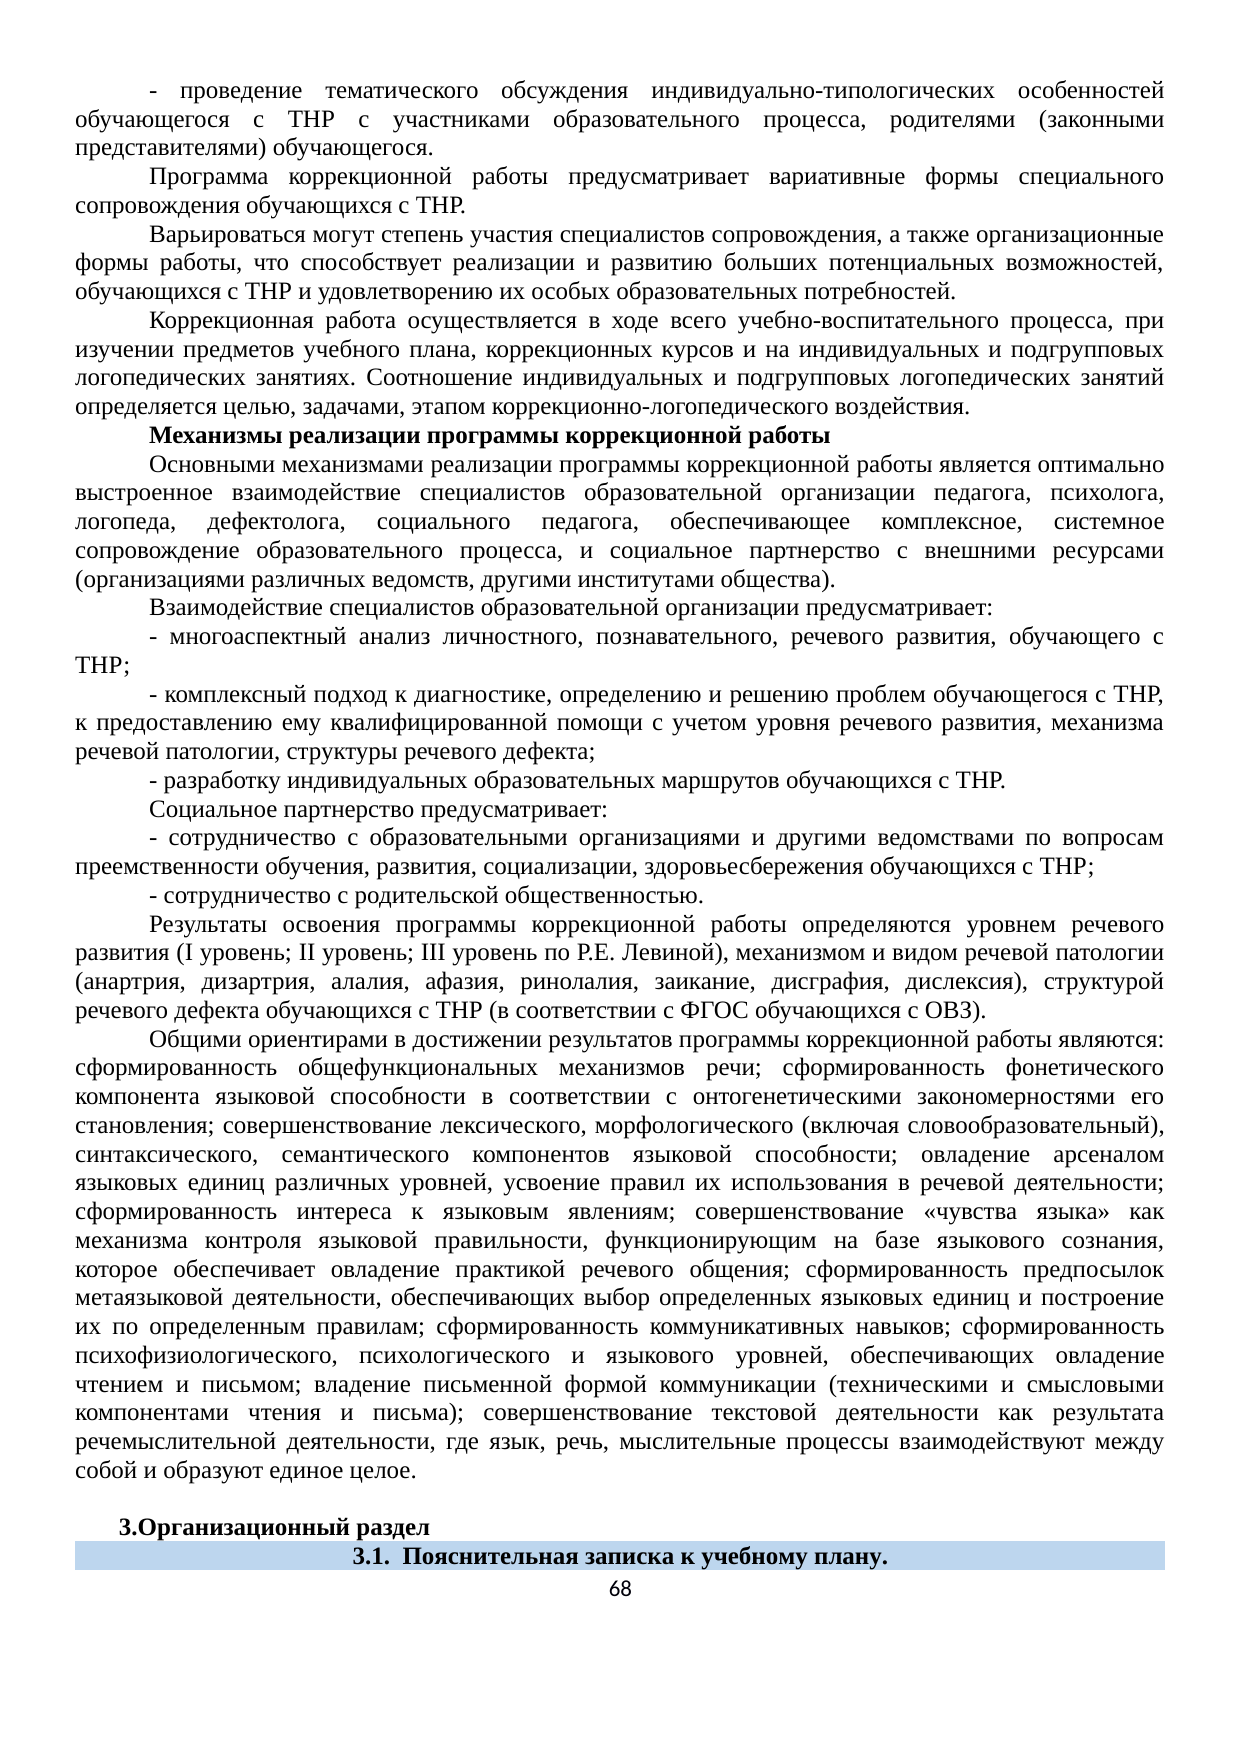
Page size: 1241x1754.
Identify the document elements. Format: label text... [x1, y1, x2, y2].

text Социальное партнерство предусматривает: [75, 794, 1165, 822]
text 3.Организационный раздел [75, 1512, 1165, 1541]
text Результаты освоения программы коррекционной работы определяются уровнем речевого развития (I уровень; II уровень; III уровень по Р.Е. Левиной), механизмом и видом речевой патологии (анартрия, дизартрия, алалия, афазия, ринолалия, заикание, дисграфия, дислексия), структурой речевого дефекта обучающихся с ТНР (в соответствии с ФГОС обучающихся с ОВЗ). [75, 909, 1165, 1024]
text Коррекционная работа осуществляется в ходе всего учебно-воспитательного процесса, при изучении предметов учебного плана, коррекционных курсов и на индивидуальных и подгрупповых логопедических занятиях. Соотношение индивидуальных и подгрупповых логопедических занятий определяется целью, задачами, этапом коррекционно-логопедического воздействия. [75, 305, 1165, 420]
text Общими ориентирами в достижении результатов программы коррекционной работы являются: сформированность общефункциональных механизмов речи; сформированность фонетического компонента языковой способности в соответствии с онтогенетическими закономерностями его становления; совершенствование лексического, морфологического (включая словообразовательный), синтаксического, семантического компонентов языковой способности; овладение арсеналом языковых единиц различных уровней, усвоение правил их использования в речевой деятельности; сформированность интереса к языковым явлениям; совершенствование «чувства языка» как механизма контроля языковой правильности, функционирующим на базе языкового сознания, которое обеспечивает овладение практикой речевого общения; сформированность предпосылок метаязыковой деятельности, обеспечивающих выбор определенных языковых единиц и построение их по определенным правилам; сформированность коммуникативных навыков; сформированность психофизиологического, психологического и языкового уровней, обеспечивающих овладение чтением и письмом; владение письменной формой коммуникации (техническими и смысловыми компонентами чтения и письма); совершенствование текстовой деятельности как результата речемыслительной деятельности, где язык, речь, мыслительные процессы взаимодействуют между собой и образуют единое целое. [75, 1024, 1165, 1484]
text - проведение тематического обсуждения индивидуально-типологических особенностей обучающегося с ТНР с участниками образовательного процесса, родителями (законными представителями) обучающегося. [75, 75, 1165, 161]
text - сотрудничество с родительской общественностью. [75, 880, 1165, 909]
text Механизмы реализации программы коррекционной работы [75, 420, 1165, 449]
text Варьироваться могут степень участия специалистов сопровождения, а также организационные формы работы, что способствует реализации и развитию больших потенциальных возможностей, обучающихся с ТНР и удовлетворению их особых образовательных потребностей. [75, 219, 1165, 305]
text Программа коррекционной работы предусматривает вариативные формы специального сопровождения обучающихся с ТНР. [75, 161, 1165, 219]
text Основными механизмами реализации программы коррекционной работы является оптимально выстроенное взаимодействие специалистов образовательной организации педагога, психолога, логопеда, дефектолога, социального педагога, обеспечивающее комплексное, системное сопровождение образовательного процесса, и социальное партнерство с внешними ресурсами (организациями различных ведомств, другими институтами общества). [75, 449, 1165, 592]
text Взаимодействие специалистов образовательной организации предусматривает: [75, 592, 1165, 621]
text - разработку индивидуальных образовательных маршрутов обучающихся с ТНР. [75, 765, 1165, 794]
text 3.1. Пояснительная записка к учебному плану. [75, 1541, 1165, 1570]
text - сотрудничество с образовательными организациями и другими ведомствами по вопросам преемственности обучения, развития, социализации, здоровьесбережения обучающихся с ТНР; [75, 822, 1165, 880]
text - многоаспектный анализ личностного, познавательного, речевого развития, обучающего с ТНР; [75, 621, 1165, 679]
text - комплексный подход к диагностике, определению и решению проблем обучающегося с ТНР, к предоставлению ему квалифицированной помощи с учетом уровня речевого развития, механизма речевой патологии, структуры речевого дефекта; [75, 679, 1165, 765]
